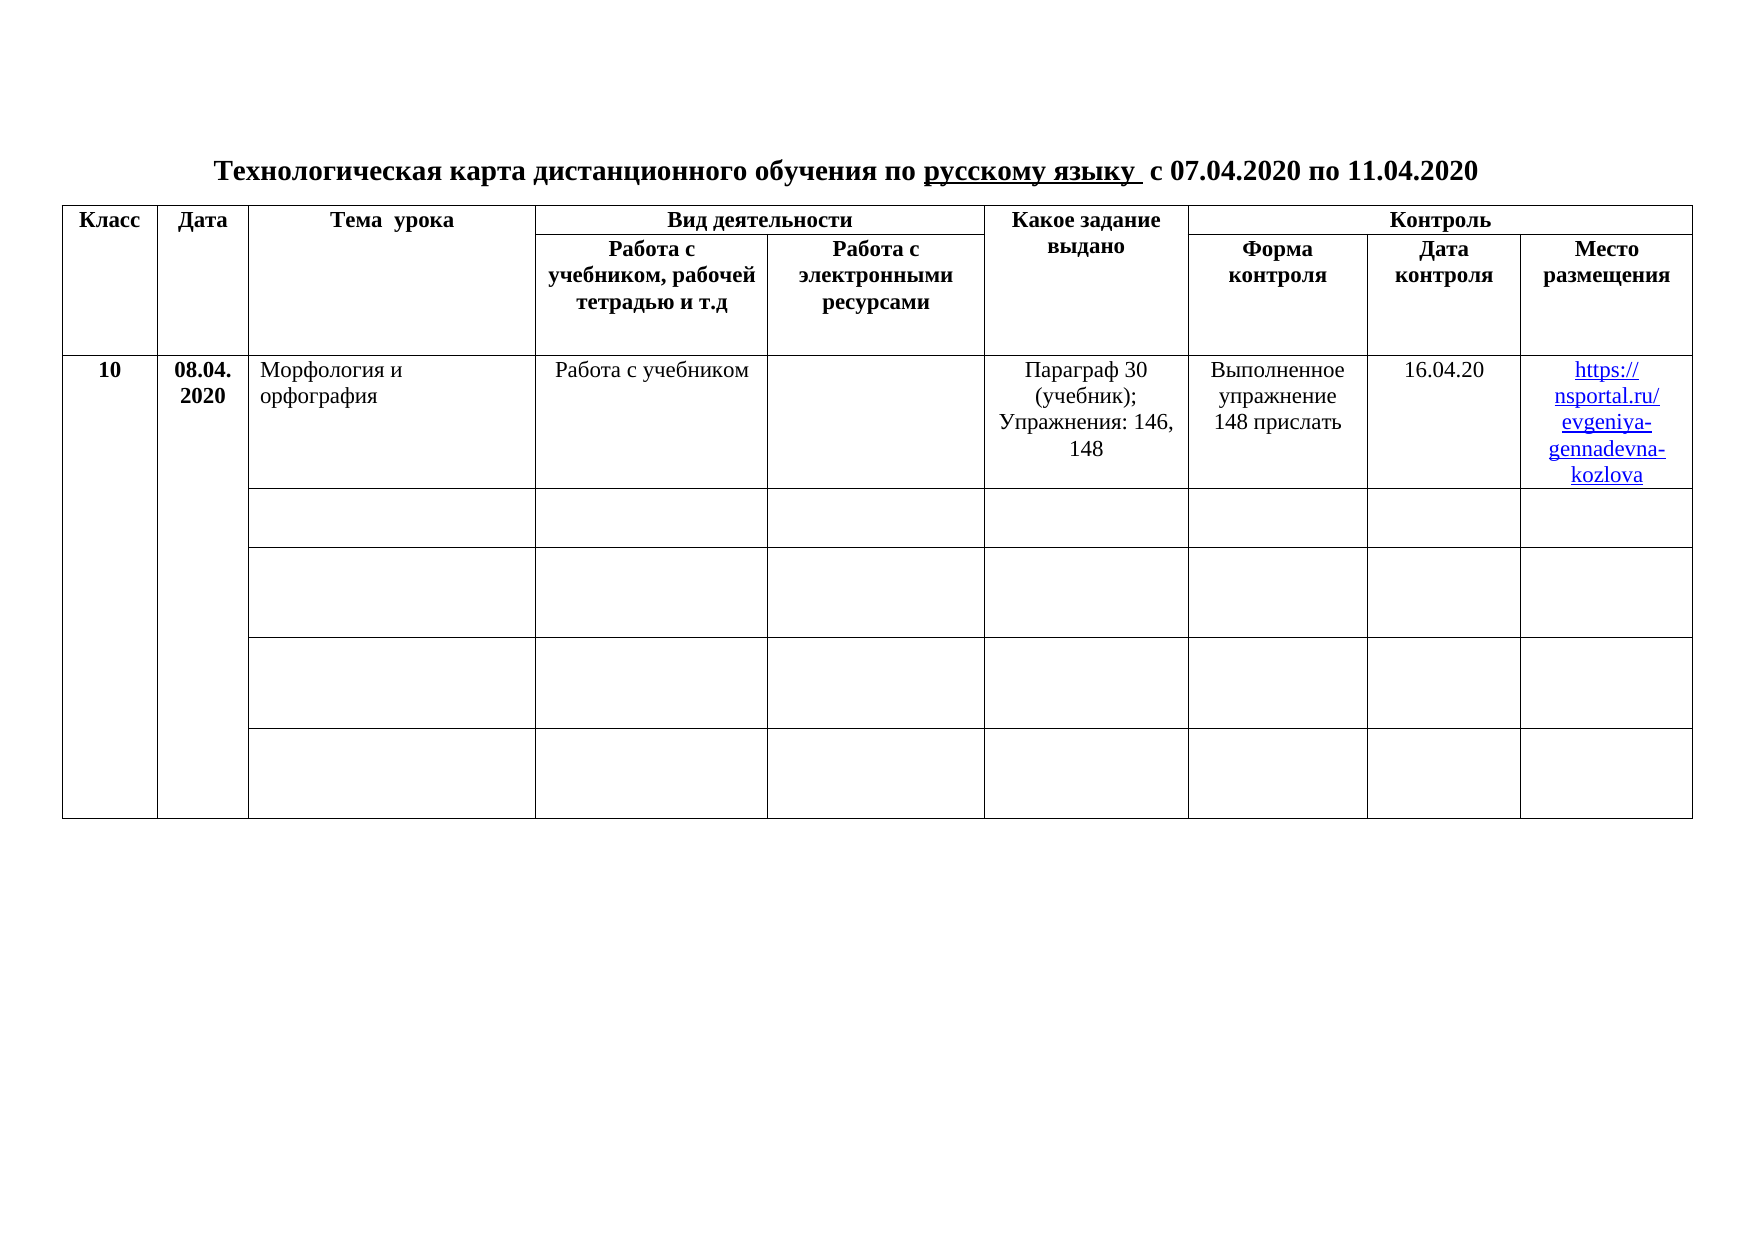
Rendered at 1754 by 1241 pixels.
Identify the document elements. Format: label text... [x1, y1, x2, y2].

table_cell Морфология и орфография [249, 356, 535, 487]
table_cell Выполненное упражнение 148 прислать [1189, 356, 1367, 487]
table_cell [1368, 638, 1520, 727]
table_cell [1521, 489, 1692, 547]
table_header Класс [63, 206, 157, 355]
table_cell Работа с учебником, рабочей тетрадью и т.д [536, 235, 767, 355]
table_cell [768, 729, 984, 818]
table_cell Параграф 30 (учебник); Упражнения: 146, 148 [985, 356, 1188, 487]
table_cell 08.04. 2020 [158, 356, 248, 818]
table_cell [1189, 489, 1367, 547]
table_cell https://nsportal.ru/evgeniya-gennadevna-kozlova [1521, 356, 1692, 487]
table_cell [1368, 548, 1520, 637]
table_cell Место размещения [1521, 235, 1692, 355]
table_cell Работа с электронными ресурсами [768, 235, 984, 355]
text Технологическая карта дистанционного обучения по русскому языку с 07.04.2020 по 11.04.2020 [59, 153, 1695, 186]
table_header Дата [158, 206, 248, 355]
table_cell 16.04.20 [1368, 356, 1520, 487]
table_cell [1189, 638, 1367, 727]
table_header Тема урока [249, 206, 535, 355]
table_cell [1189, 548, 1367, 637]
table_cell [768, 548, 984, 637]
table_cell [249, 548, 535, 637]
table_cell [1368, 729, 1520, 818]
table_header Вид деятельности [536, 206, 984, 234]
table_cell Дата контроля [1368, 235, 1520, 355]
table_cell [536, 489, 767, 547]
table_cell [985, 638, 1188, 727]
table_cell 10 [63, 356, 157, 818]
table_cell Работа с учебником [536, 356, 767, 487]
table_cell [768, 356, 984, 487]
table_cell [536, 548, 767, 637]
table_cell [1368, 489, 1520, 547]
table_cell [768, 489, 984, 547]
table_cell [249, 729, 535, 818]
table_cell [1189, 729, 1367, 818]
table_cell [249, 489, 535, 547]
table_cell [985, 729, 1188, 818]
table_cell [1521, 638, 1692, 727]
table_cell [249, 638, 535, 727]
table_cell [768, 638, 984, 727]
table_cell [1521, 548, 1692, 637]
table_cell [536, 638, 767, 727]
table_cell [985, 489, 1188, 547]
table_cell [536, 729, 767, 818]
table_header Контроль [1189, 206, 1692, 234]
table_cell [985, 548, 1188, 637]
table_header Какое задание выдано [985, 206, 1188, 355]
table_cell Форма контроля [1189, 235, 1367, 355]
table_cell [1521, 729, 1692, 818]
